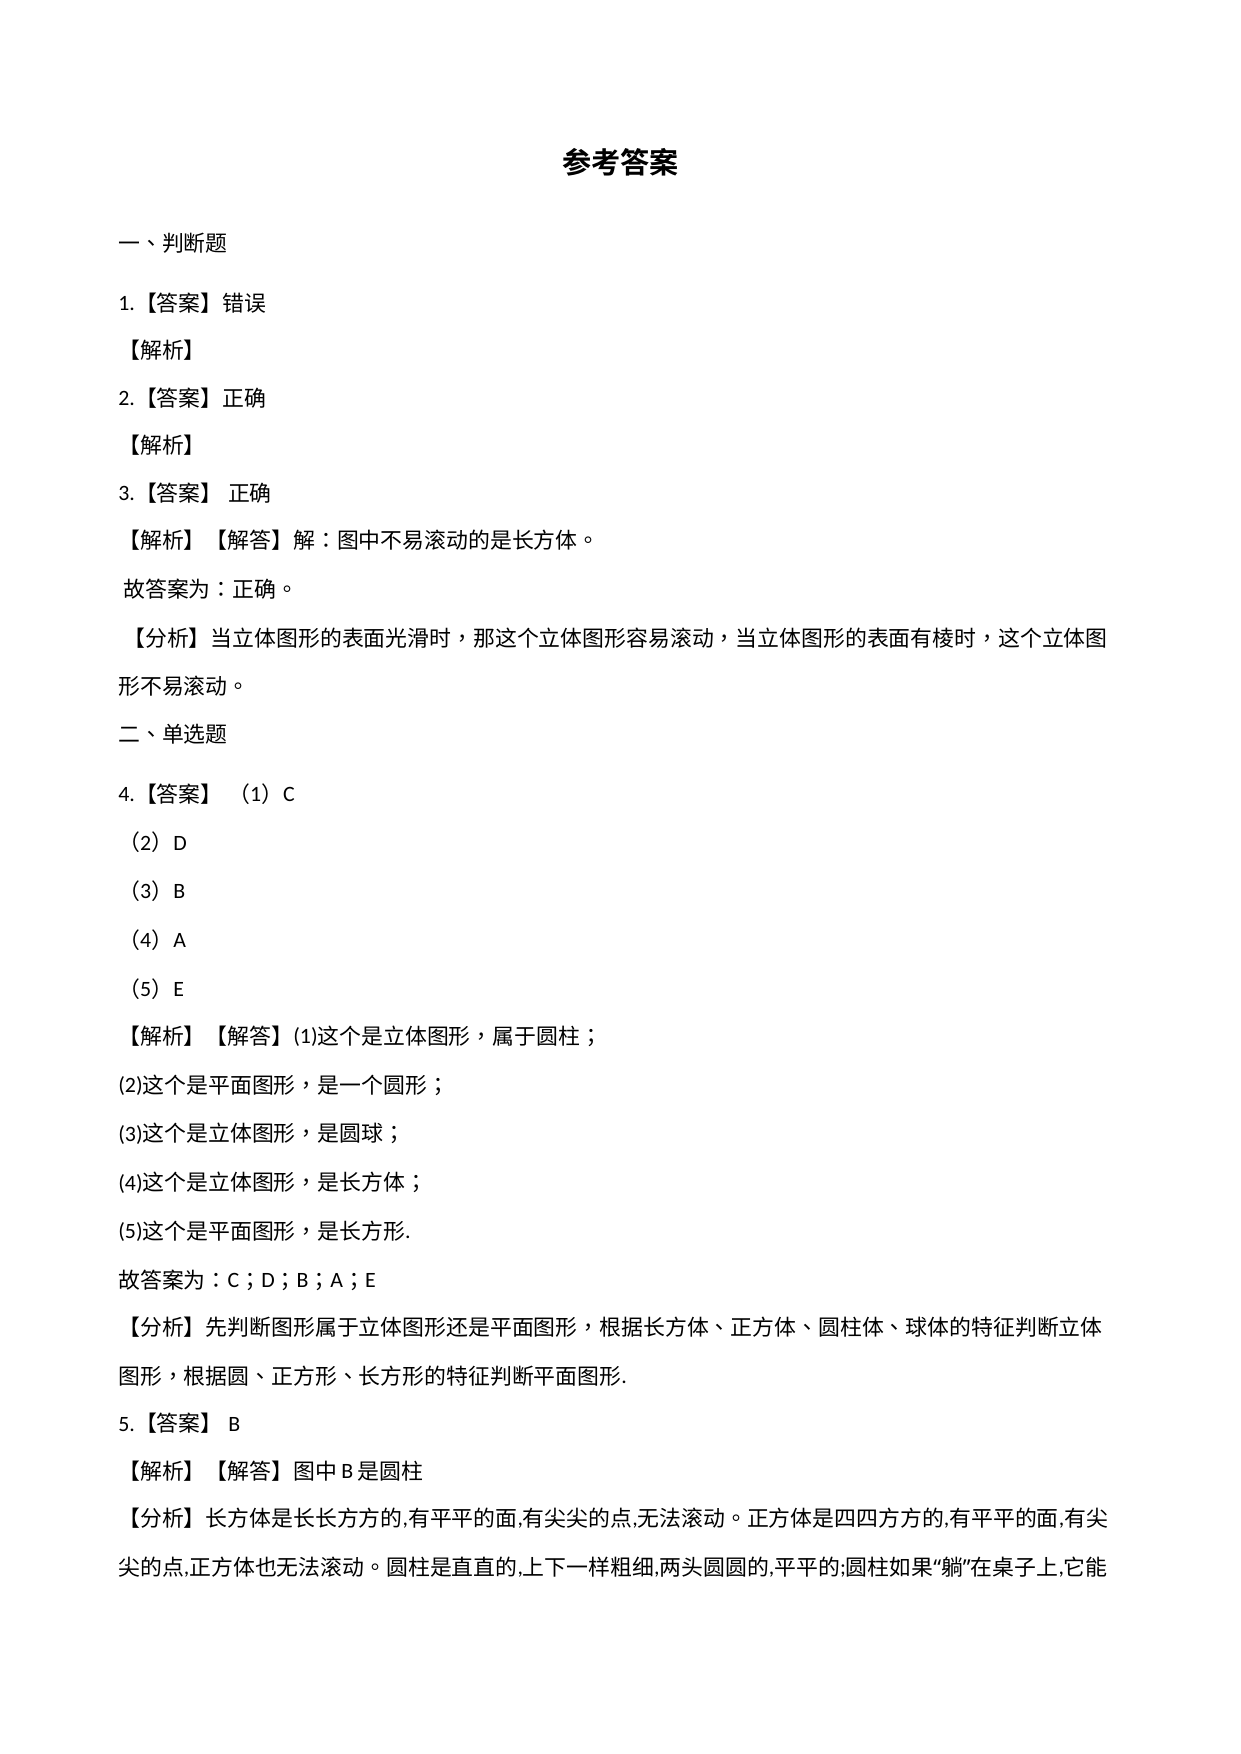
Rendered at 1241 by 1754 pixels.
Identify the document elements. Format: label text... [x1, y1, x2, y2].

text 5.【答案】 B [118, 1407, 1122, 1439]
text 一、判断题 [118, 227, 1122, 259]
text 4.【答案】 （1）C （2）D （3）B （4）A （5）E [118, 777, 1122, 1005]
text 【解析】 [118, 429, 1122, 461]
text 【解析】【解答】解：图中不易滚动的是长方体。 故答案为：正确。 【分析】当立体图形的表面光滑时，那这个立体图形容易滚动，当立体图形的表面有棱时，这个立体图形不易滚动。 [118, 524, 1122, 702]
text 1.【答案】错误 [118, 287, 1122, 319]
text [118, 1502, 1122, 1583]
text 3.【答案】 正确 [118, 476, 1122, 509]
text 【解析】【解答】图中B是圆柱 [118, 1454, 1122, 1487]
text 2.【答案】正确 [118, 381, 1122, 414]
text 二、单选题 [118, 717, 1122, 750]
text 【分析】先判断图形属于立体图形还是平面图形，根据长方体、正方体、圆柱体、球体的特征判断立体图形，根据圆、正方形、长方形的特征判断平面图形. [118, 1311, 1122, 1392]
text 【解析】 [118, 334, 1122, 367]
text 【解析】【解答】(1)这个是立体图形，属于圆柱； (2)这个是平面图形，是一个圆形； (3)这个是立体图形，是圆球； (4)这个是立体图形，是长方体； (5)这个是平面图形，是长方形. 故答案为：C；D；B；A；E [118, 1019, 1122, 1296]
text 参考答案 [118, 129, 1122, 194]
